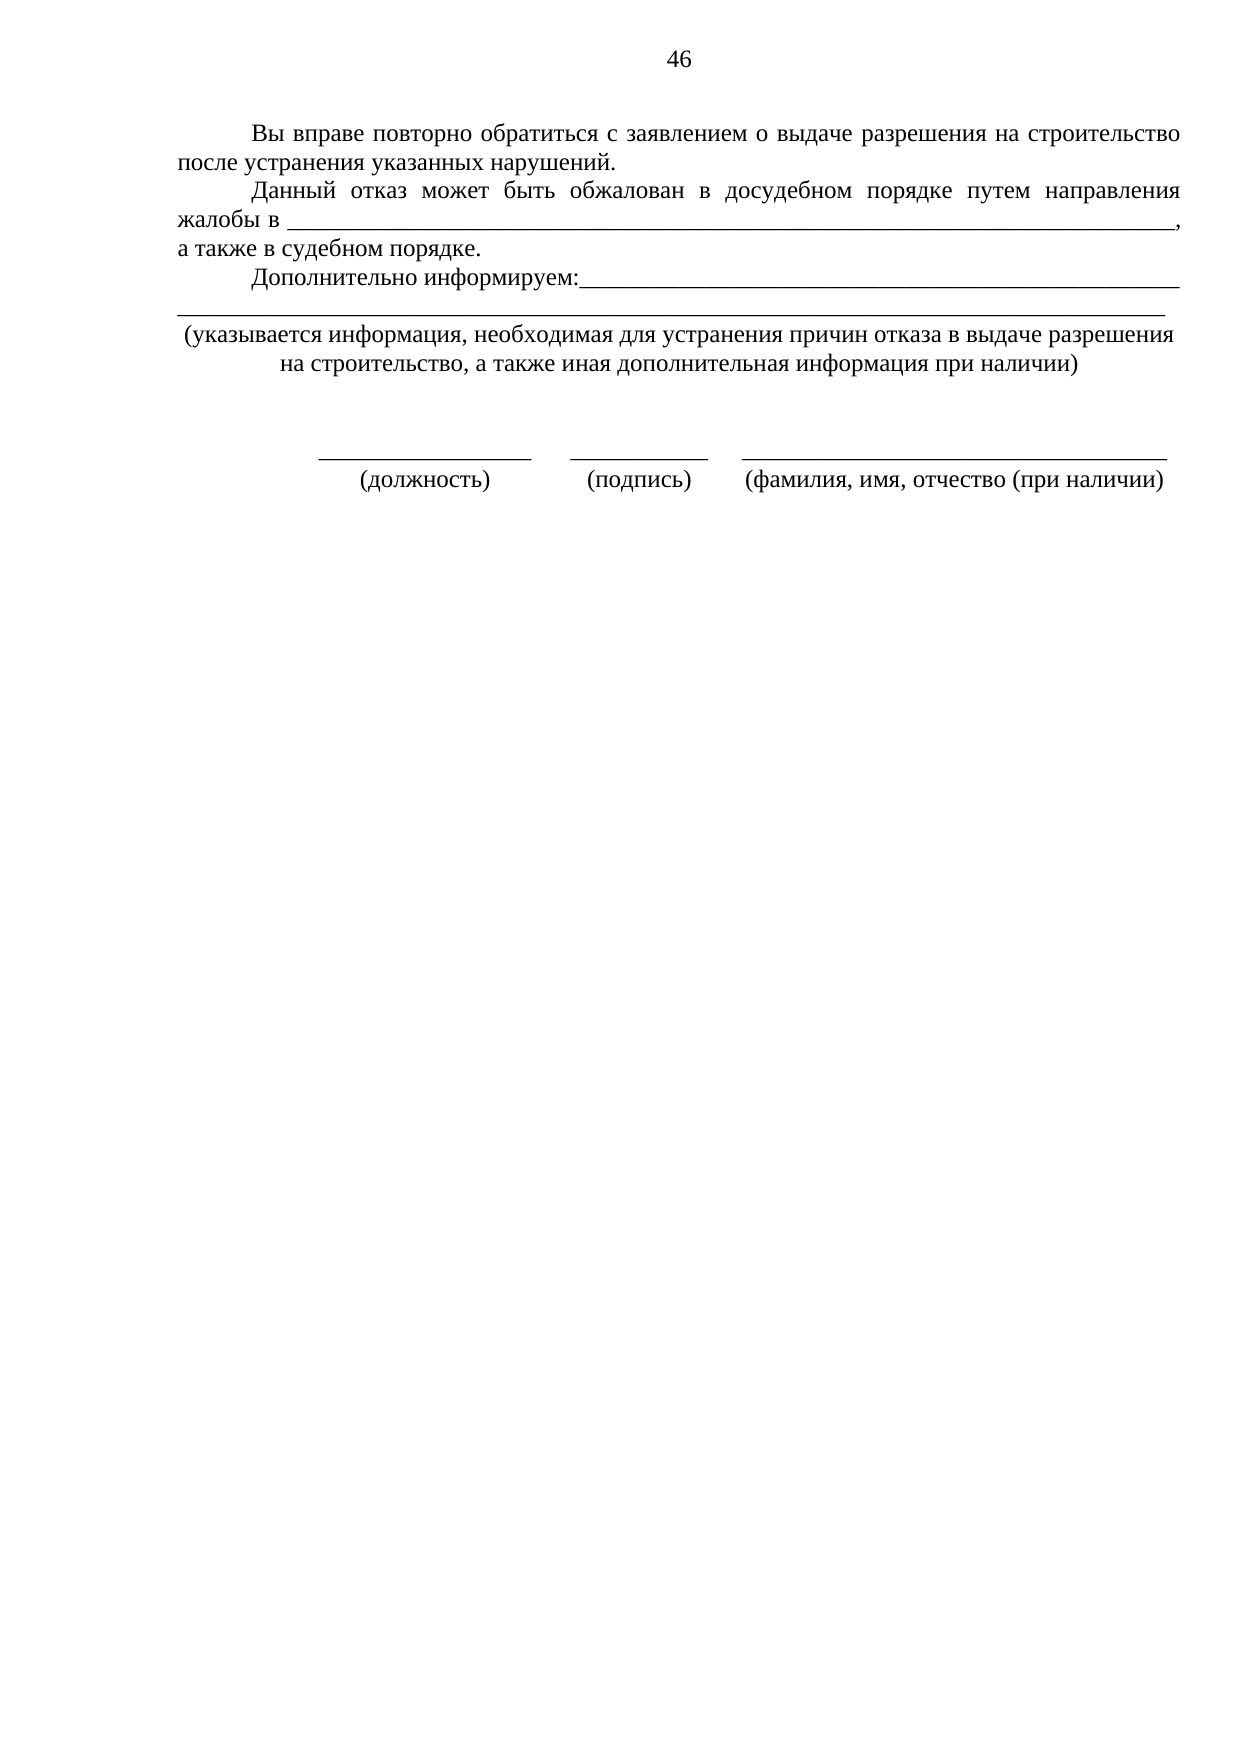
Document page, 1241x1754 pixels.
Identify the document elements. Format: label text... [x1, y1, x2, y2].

text _______________________________________________________________________________ [177, 291, 1181, 319]
table_cell (фамилия, имя, отчество (при наличии) [728, 464, 1181, 495]
table_header ___________ [550, 434, 728, 464]
text Вы вправе повторно обратиться с заявлением о выдаче разрешения на строительство после устранения указанных нарушений. [177, 118, 1181, 176]
table_header __________________________________ [728, 434, 1181, 464]
table_cell (должность) [300, 464, 550, 495]
table_header _________________ [300, 434, 550, 464]
text (указывается информация, необходимая для устранения причин отказа в выдаче разрешения на строительство, а также иная дополнительная информация при наличии) [177, 319, 1181, 377]
table_cell (подпись) [550, 464, 728, 495]
text Данный отказ может быть обжалован в досудебном порядке путем направления жалобы в _______________________________________________________________________, а также в судебном порядке. [177, 176, 1181, 262]
text Дополнительно информируем:________________________________________________ [177, 262, 1181, 291]
